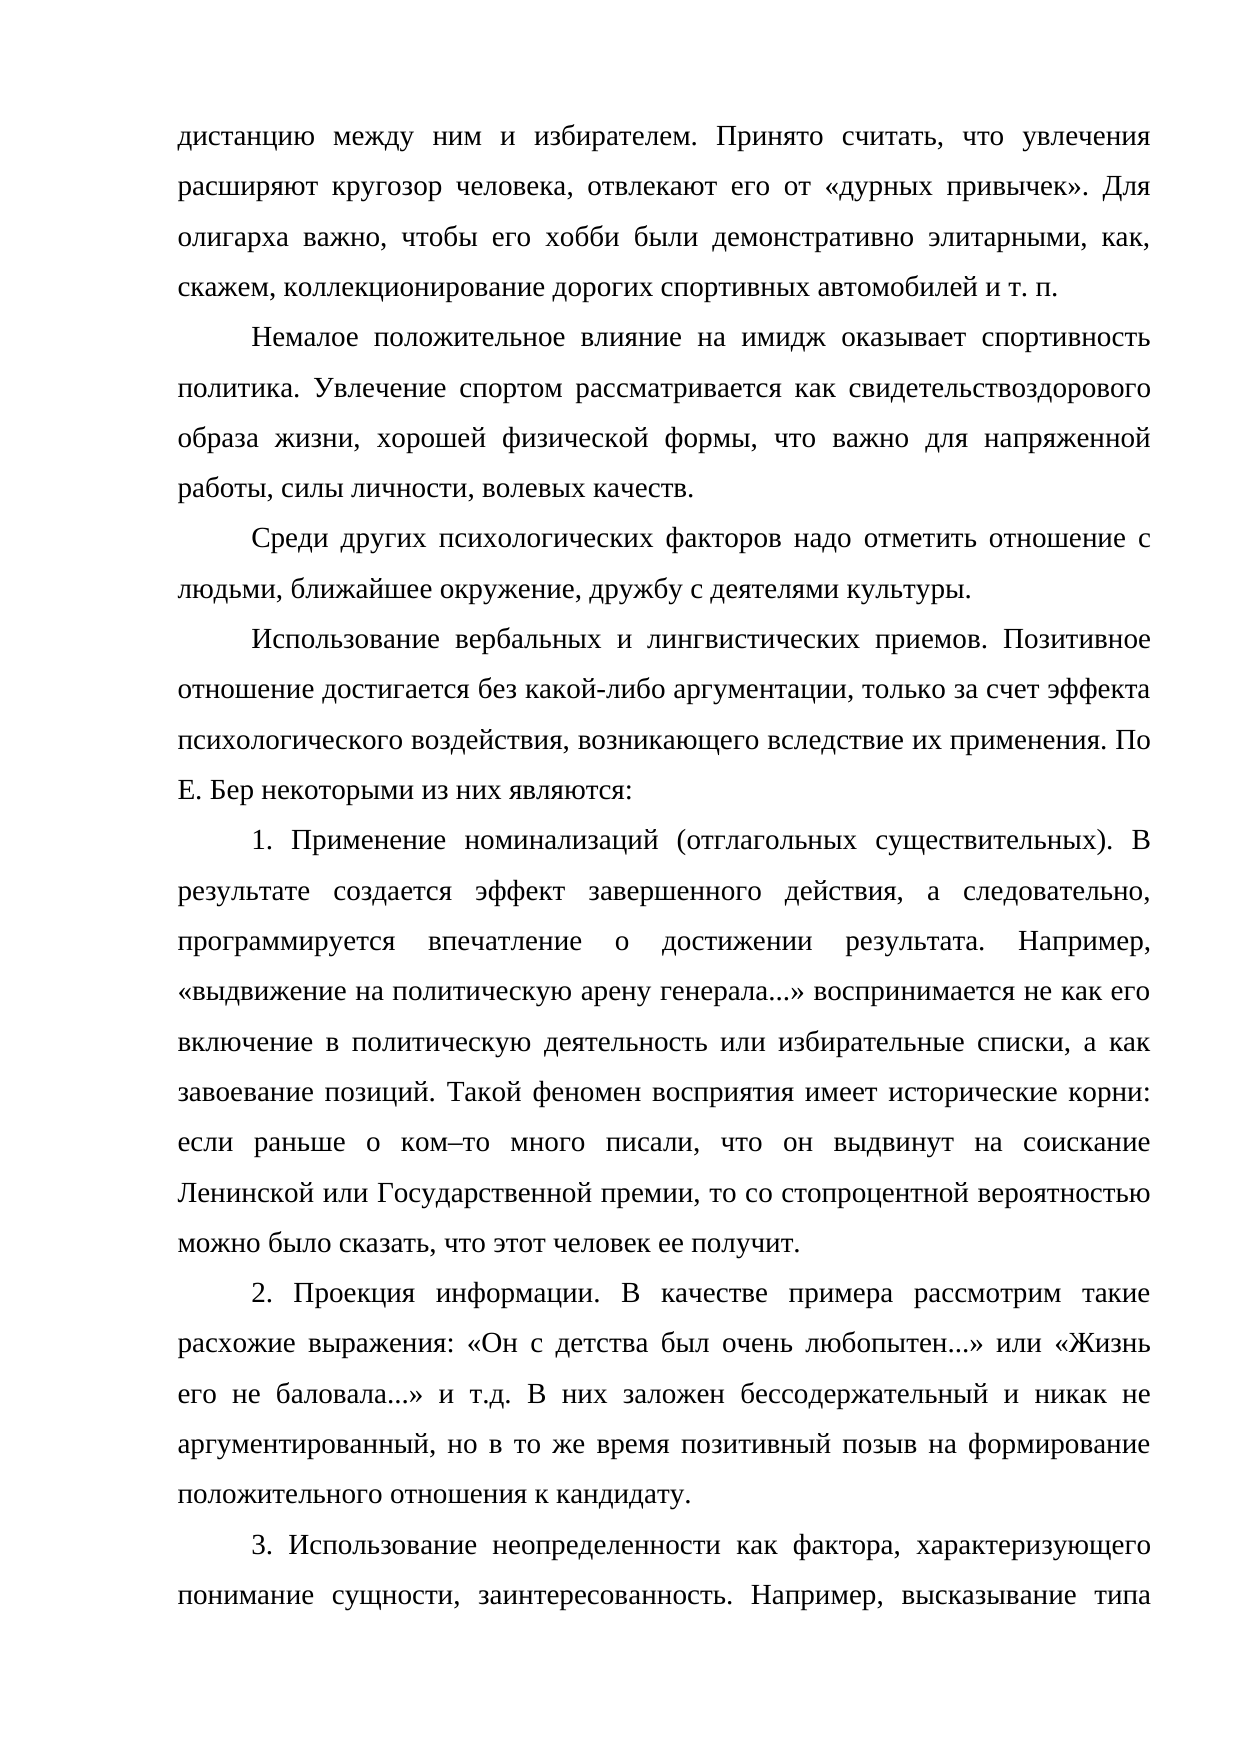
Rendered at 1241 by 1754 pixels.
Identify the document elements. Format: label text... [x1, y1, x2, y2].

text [177, 1527, 1152, 1611]
text 2. Проекция информации. В качестве примера рассмотрим такие расхожие выражения: «Он с детства был очень любопытен...» или «Жизнь его не баловала...» и т.д. В них заложен бессодержательный и никак не аргументированный, но в то же время позитивный позыв на формирование положительного отношения к кандидату. [177, 1275, 1152, 1510]
text Среди других психологических факторов надо отметить отношение с людьми, ближайшее окружение, дружбу с деятелями культуры. [177, 521, 1152, 604]
text Использование вербальных и лингвистических приемов. Позитивное отношение достигается без какой-либо аргументации, только за счет эффекта психологического воздействия, возникающего вследствие их применения. По Е. Бер некоторыми из них являются: [177, 621, 1152, 806]
text Немалое положительное влияние на имидж оказывает спортивность политика. Увлечение спортом рассматривается как свидетельствоздорового образа жизни, хорошей физической формы, что важно для напряженной работы, силы личности, волевых качеств. [177, 319, 1152, 504]
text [177, 118, 1152, 303]
text 1. Применение номинализаций (отглагольных существительных). В результате создается эффект завершенного действия, а следовательно, программируется впечатление о достижении результата. Например, «выдвижение на политическую арену генерала...» воспринимается не как его включение в политическую деятельность или избирательные списки, а как завоевание позиций. Такой феномен восприятия имеет исторические корни: если раньше о ком–то много писали, что он выдвинут на соискание Ленинской или Государственной премии, то со стопроцентной вероятностью можно было сказать, что этот человек ее получит. [177, 822, 1152, 1258]
